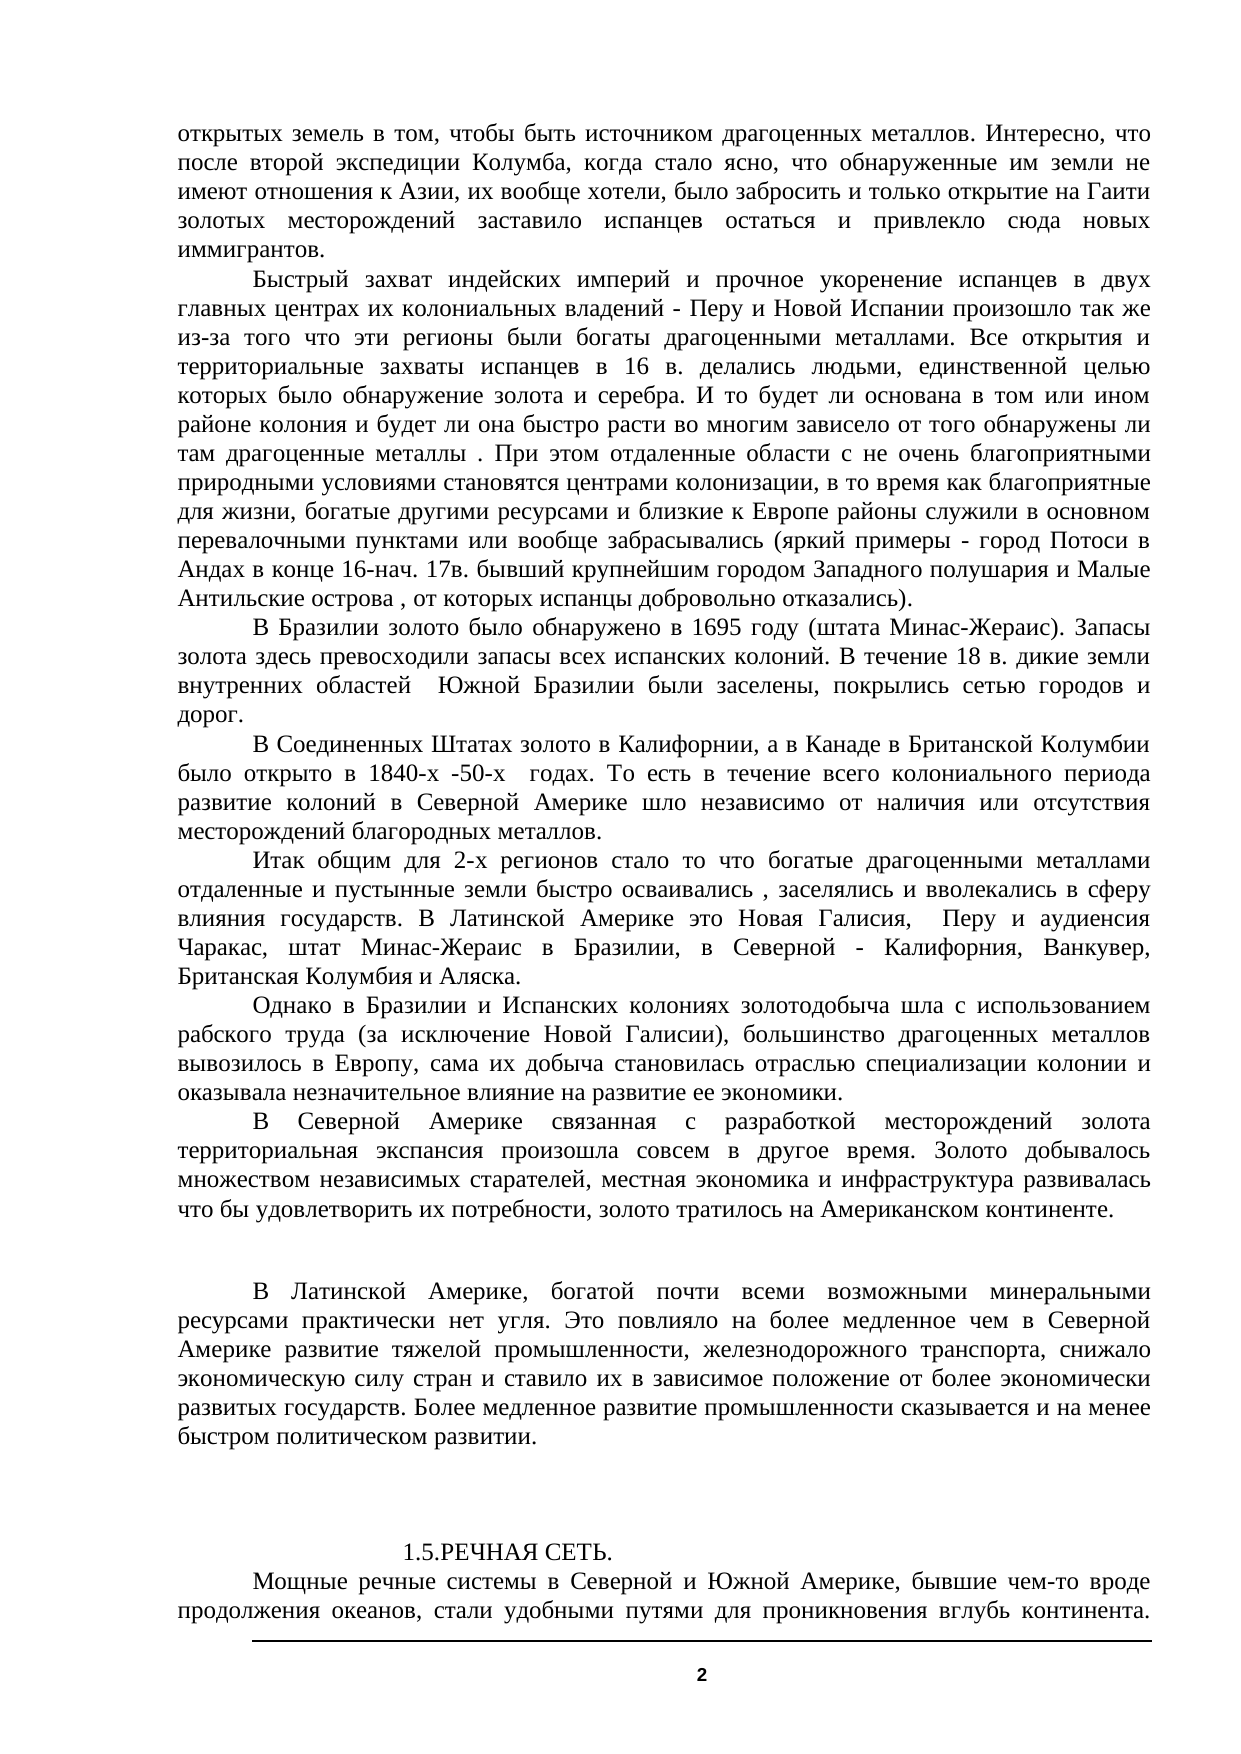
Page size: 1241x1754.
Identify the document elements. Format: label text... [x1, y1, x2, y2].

text В Латинской Америке, богатой почти всеми возможными минеральными ресурсами практически нет угля. Это повлияло на более медленное чем в Северной Америке развитие тяжелой промышленности, железнодорожного транспорта, снижало экономическую силу стран и ставило их в зависимое положение от более экономически развитых государств. Более медленное развитие промышленности сказывается и на менее быстром политическом развитии. [177, 1276, 1152, 1450]
text Итак общим для 2-х регионов стало то что богатые драгоценными металлами отдаленные и пустынные земли быстро осваивались , заселялись и вволекались в сферу влияния государств. В Латинской Америке это Новая Галисия, Перу и аудиенсия Чаракас, штат Минас-Жераис в Бразилии, в Северной - Калифорния, Ванкувер, Британская Колумбия и Аляска. [177, 845, 1152, 990]
text Однако в Бразилии и Испанских колониях золотодобыча шла с использованием рабского труда (за исключение Новой Галисии), большинство драгоценных металлов вывозилось в Европу, сама их добыча становилась отраслью специализации колонии и оказывала незначительное влияние на развитие ее экономики. [177, 990, 1152, 1106]
text 1.5.РЕЧНАЯ СЕТЬ. [177, 1537, 1152, 1566]
text В Северной Америке связанная с разработкой месторождений золота территориальная экспансия произошла совсем в другое время. Золото добывалось множеством независимых старателей, местная экономика и инфраструктура развивалась что бы удовлетворить их потребности, золото тратилось на Американском континенте. [177, 1106, 1152, 1222]
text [177, 118, 1152, 263]
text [177, 1566, 1152, 1624]
text В Бразилии золото было обнаружено в 1695 году (штата Минас-Жераис). Запасы золота здесь превосходили запасы всех испанских колоний. В течение 18 в. дикие земли внутренних областей Южной Бразилии были заселены, покрылись сетью городов и дорог. [177, 612, 1152, 728]
text В Соединенных Штатах золото в Калифорнии, а в Канаде в Британской Колумбии было открыто в 1840-х -50-х годах. То есть в течение всего колониального периода развитие колоний в Северной Америке шло независимо от наличия или отсутствия месторождений благородных металлов. [177, 728, 1152, 845]
text Быстрый захват индейских империй и прочное укоренение испанцев в двух главных центрах их колониальных владений - Перу и Новой Испании произошло так же из-за того что эти регионы были богаты драгоценными металлами. Все открытия и территориальные захваты испанцев в 16 в. делались людьми, единственной целью которых было обнаружение золота и серебра. И то будет ли основана в том или ином районе колония и будет ли она быстро расти во многим зависело от того обнаружены ли там драгоценные металлы . При этом отдаленные области с не очень благоприятными природными условиями становятся центрами колонизации, в то время как благоприятные для жизни, богатые другими ресурсами и близкие к Европе районы служили в основном перевалочными пунктами или вообще забрасывались (яркий примеры - город Потоси в Андах в конце 16-нач. 17в. бывший крупнейшим городом Западного полушария и Малые Антильские острова , от которых испанцы добровольно отказались). [177, 263, 1152, 612]
